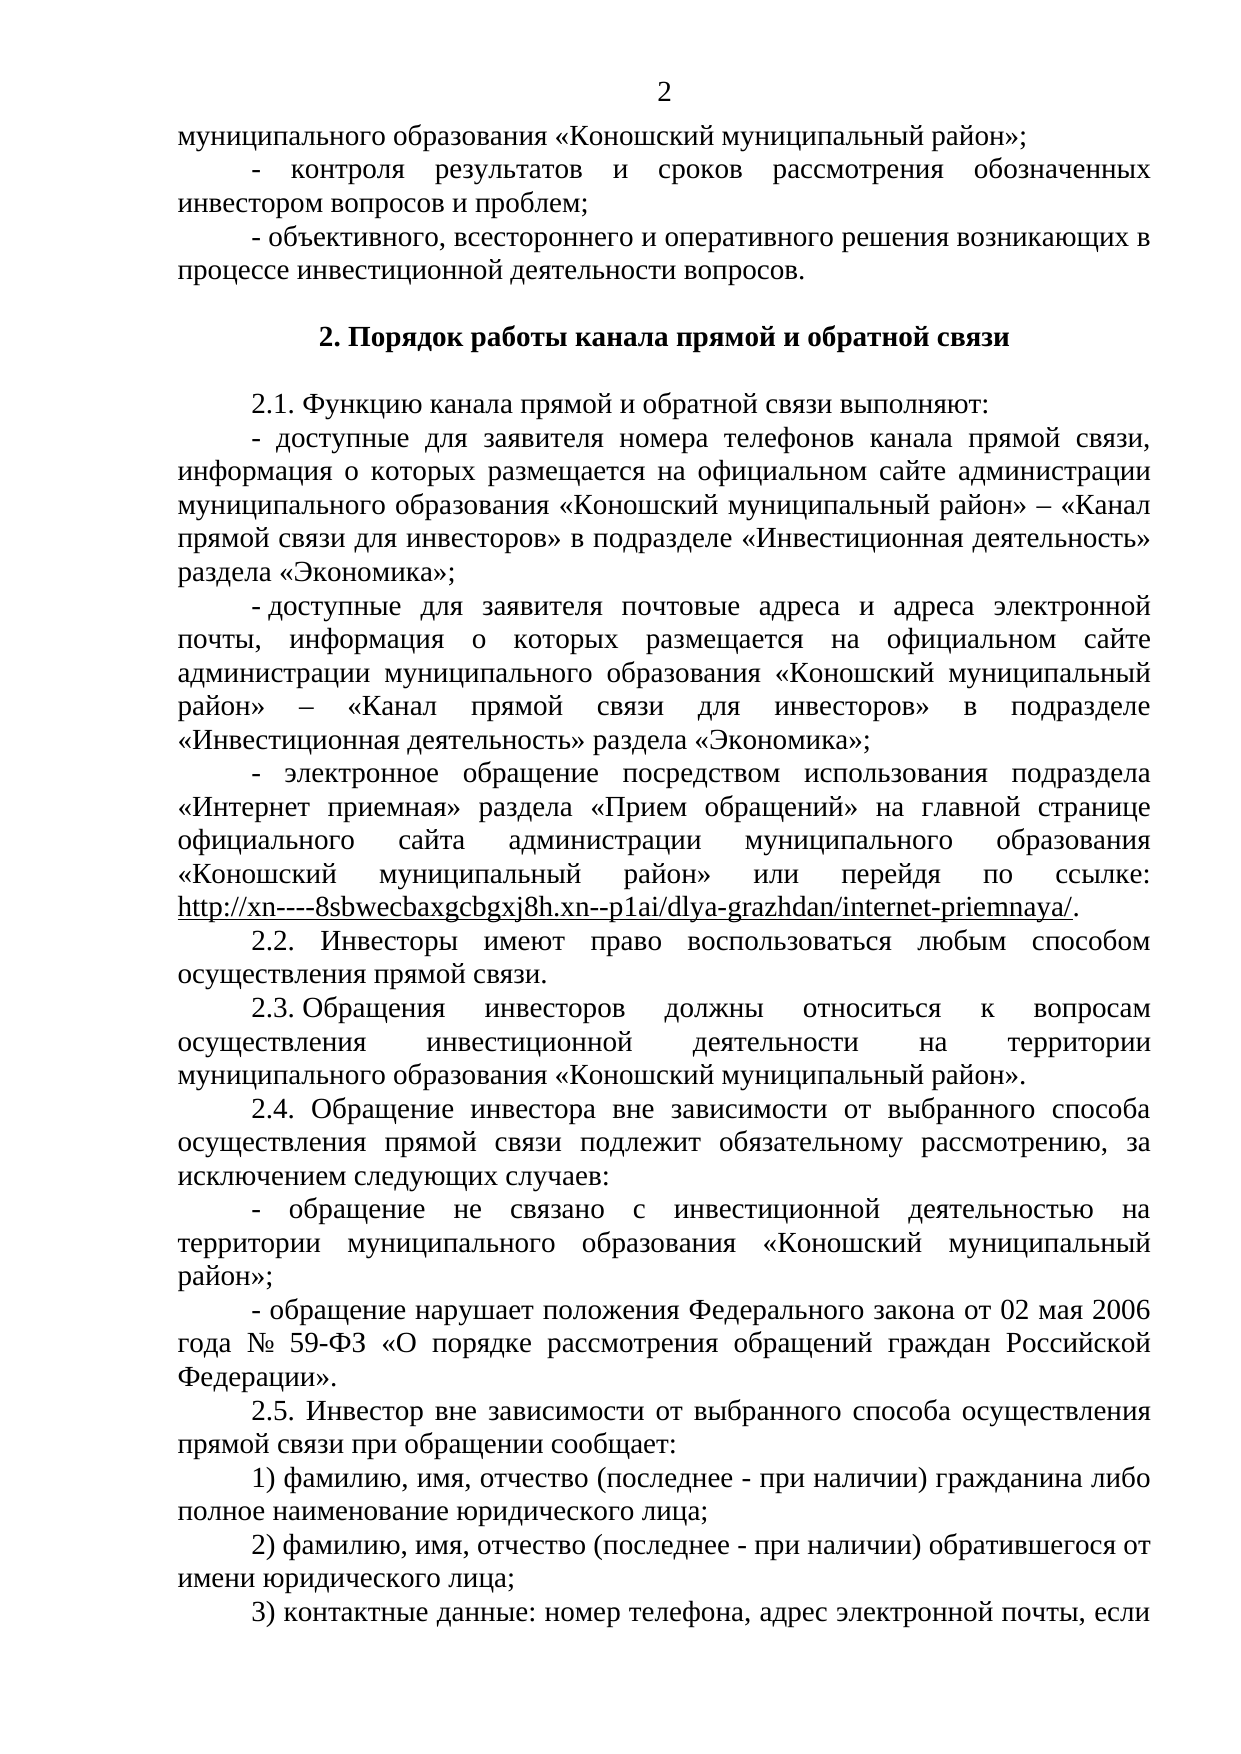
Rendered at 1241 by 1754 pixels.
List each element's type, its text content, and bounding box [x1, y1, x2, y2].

text 1) фамилию, имя, отчество (последнее - при наличии) гражданина либо полное наименование юридического лица; [177, 1460, 1152, 1527]
text - обращение не связано с инвестиционной деятельностью на территории муниципального образования «Коношский муниципальный район»; [177, 1191, 1152, 1292]
text 2.2. Инвесторы имеют право воспользоваться любым способом осуществления прямой связи. [177, 923, 1152, 990]
text - обращение нарушает положения Федерального закона от 02 мая 2006 года № 59-ФЗ «О порядке рассмотрения обращений граждан Российской Федерации». [177, 1292, 1152, 1393]
text - электронное обращение посредством использования подраздела «Интернет приемная» раздела «Прием обращений» на главной странице официального сайта администрации муниципального образования «Коношский муниципальный район» или перейдя по ссылке: http://xn----8sbwecbaxgcbgxj8h.xn--p1ai/dlya-grazhdan/internet-priemnaya/. [177, 755, 1152, 923]
text 2.4. Обращение инвестора вне зависимости от выбранного способа осуществления прямой связи подлежит обязательному рассмотрению, за исключением следующих случаев: [177, 1091, 1152, 1191]
text - объективного, всестороннего и оперативного решения возникающих в процессе инвестиционной деятельности вопросов. [177, 219, 1152, 286]
text - доступные для заявителя почтовые адреса и адреса электронной почты, информация о которых размещается на официальном сайте администрации муниципального образования «Коношский муниципальный район» – «Канал прямой связи для инвесторов» в подразделе «Инвестиционная деятельность» раздела «Экономика»; [177, 588, 1152, 755]
text 2.1. Функцию канала прямой и обратной связи выполняют: [177, 386, 1152, 420]
text 2.5. Инвестор вне зависимости от выбранного способа осуществления прямой связи при обращении сообщает: [177, 1393, 1152, 1460]
text 2. Порядок работы канала прямой и обратной связи [177, 319, 1152, 353]
text - контроля результатов и сроков рассмотрения обозначенных инвестором вопросов и проблем; [177, 152, 1152, 219]
text 2) фамилию, имя, отчество (последнее - при наличии) обратившегося от имени юридического лица; [177, 1527, 1152, 1594]
text - доступные для заявителя номера телефонов канала прямой связи, информация о которых размещается на официальном сайте администрации муниципального образования «Коношский муниципальный район» – «Канал прямой связи для инвесторов» в подразделе «Инвестиционная деятельность» раздела «Экономика»; [177, 420, 1152, 588]
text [177, 118, 1152, 152]
text 2.3. Обращения инвесторов должны относиться к вопросам осуществления инвестиционной деятельности на территории муниципального образования «Коношский муниципальный район». [177, 990, 1152, 1091]
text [177, 1594, 1152, 1627]
